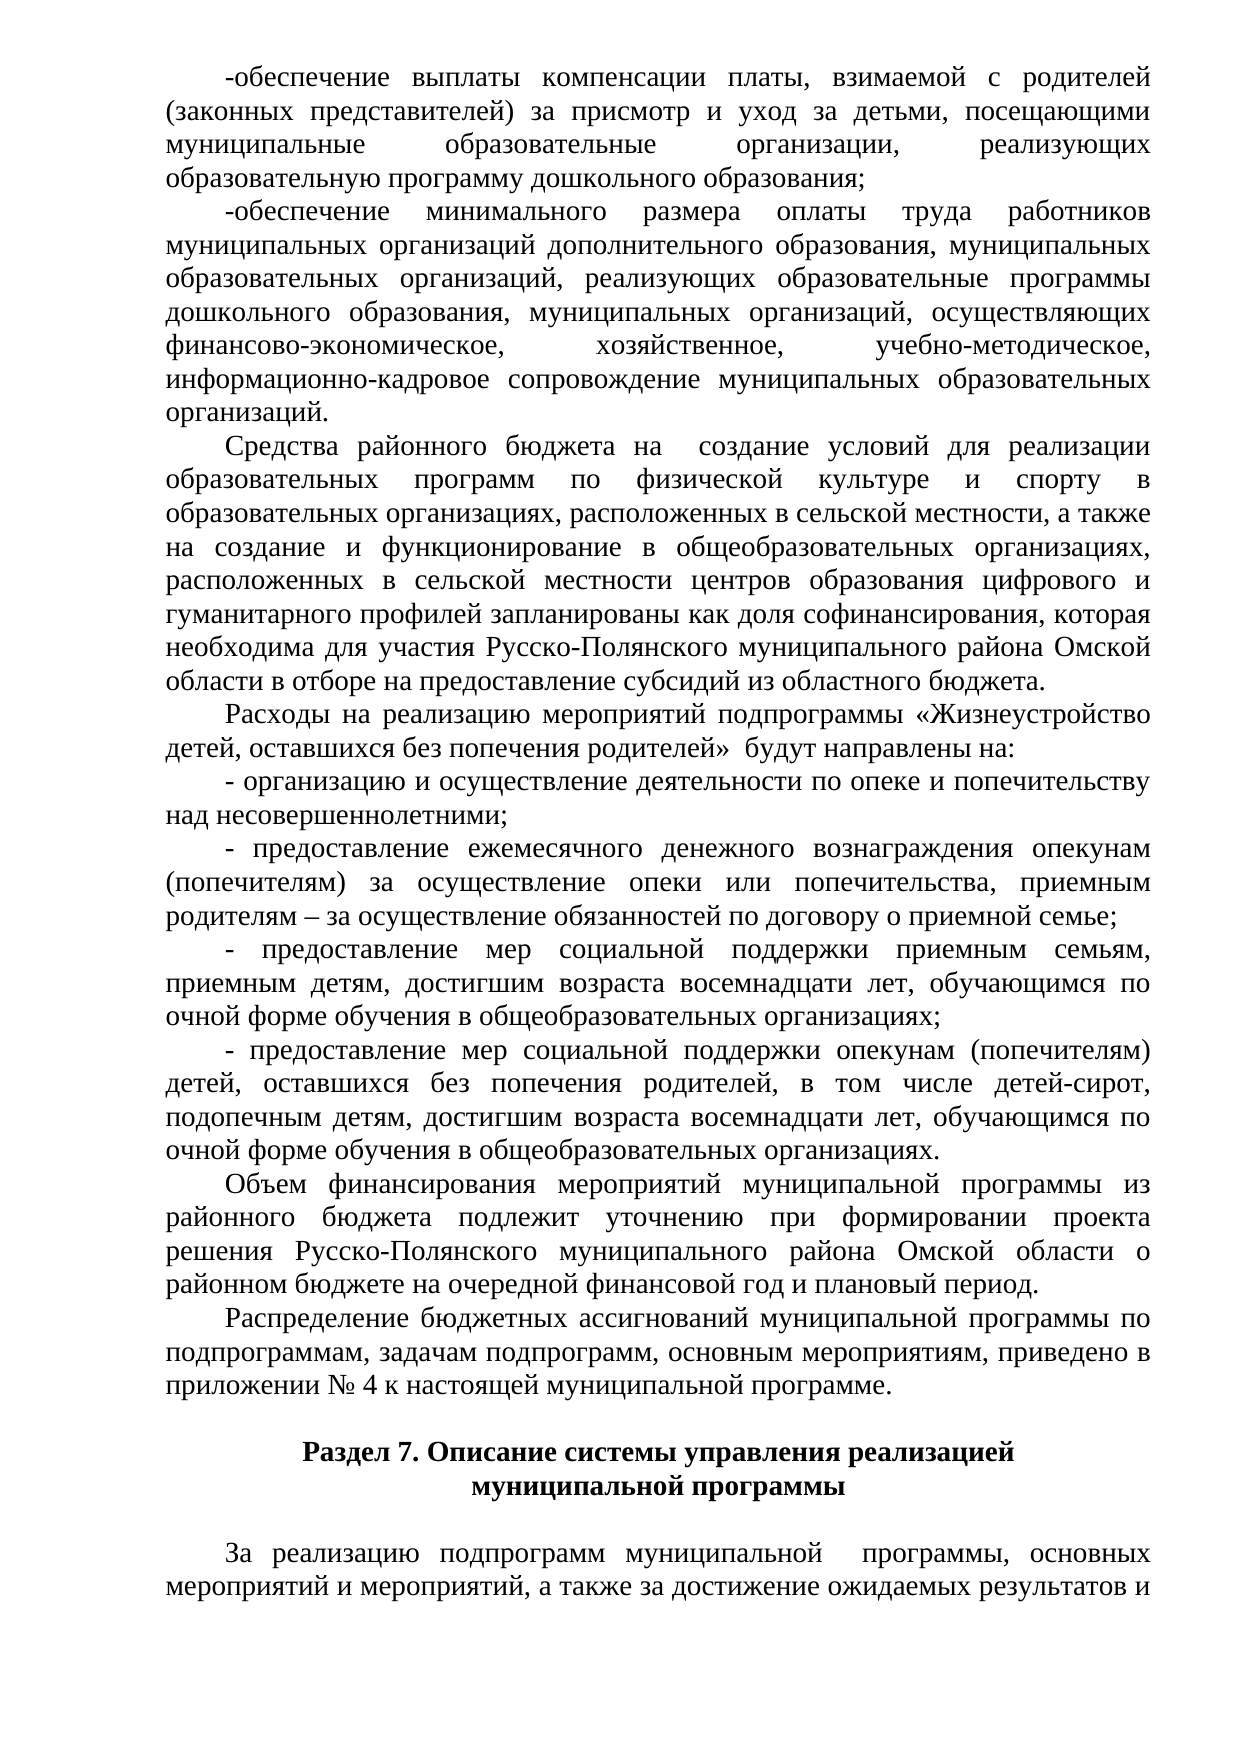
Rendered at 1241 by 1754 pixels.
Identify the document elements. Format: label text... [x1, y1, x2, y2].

text - предоставление мер социальной поддержки приемным семьям, приемным детям, достигшим возраста восемнадцати лет, обучающимся по очной форме обучения в общеобразовательных организациях; [165, 931, 1152, 1032]
text Объем финансирования мероприятий муниципальной программы из районного бюджета подлежит уточнению при формировании проекта решения Русско-Полянского муниципального района Омской области о районном бюджете на очередной финансовой год и плановый период. [165, 1166, 1152, 1300]
text -обеспечение минимального размера оплаты труда работников муниципальных организаций дополнительного образования, муниципальных образовательных организаций, реализующих образовательные программы дошкольного образования, муниципальных организаций, осуществляющих финансово-экономическое, хозяйственное, учебно-методическое, информационно-кадровое сопровождение муниципальных образовательных организаций. [165, 193, 1152, 428]
text Средства районного бюджета на создание условий для реализации образовательных программ по физической культуре и спорту в образовательных организациях, расположенных в сельской местности, а также на создание и функционирование в общеобразовательных организациях, расположенных в сельской местности центров образования цифрового и гуманитарного профилей запланированы как доля софинансирования, которая необходима для участия Русско-Полянского муниципального района Омской области в отборе на предоставление субсидий из областного бюджета. [165, 428, 1152, 696]
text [165, 1535, 1152, 1602]
text Раздел 7. Описание системы управления реализацией [165, 1434, 1152, 1468]
text Распределение бюджетных ассигнований муниципальной программы по подпрограммам, задачам подпрограмм, основным мероприятиям, приведено в приложении № 4 к настоящей муниципальной программе. [165, 1300, 1152, 1401]
text -обеспечение выплаты компенсации платы, взимаемой с родителей (законных представителей) за присмотр и уход за детьми, посещающими муниципальные образовательные организации, реализующих образовательную программу дошкольного образования; [165, 59, 1152, 193]
text муниципальной программы [165, 1468, 1152, 1501]
text - предоставление ежемесячного денежного вознаграждения опекунам (попечителям) за осуществление опеки или попечительства, приемным родителям – за осуществление обязанностей по договору о приемной семье; [165, 831, 1152, 931]
text - предоставление мер социальной поддержки опекунам (попечителям) детей, оставшихся без попечения родителей, в том числе детей-сирот, подопечным детям, достигшим возраста восемнадцати лет, обучающимся по очной форме обучения в общеобразовательных организациях. [165, 1032, 1152, 1166]
text - организацию и осуществление деятельности по опеке и попечительству над несовершеннолетними; [165, 763, 1152, 831]
text Расходы на реализацию мероприятий подпрограммы «Жизнеустройство детей, оставшихся без попечения родителей» будут направлены на: [165, 696, 1152, 763]
